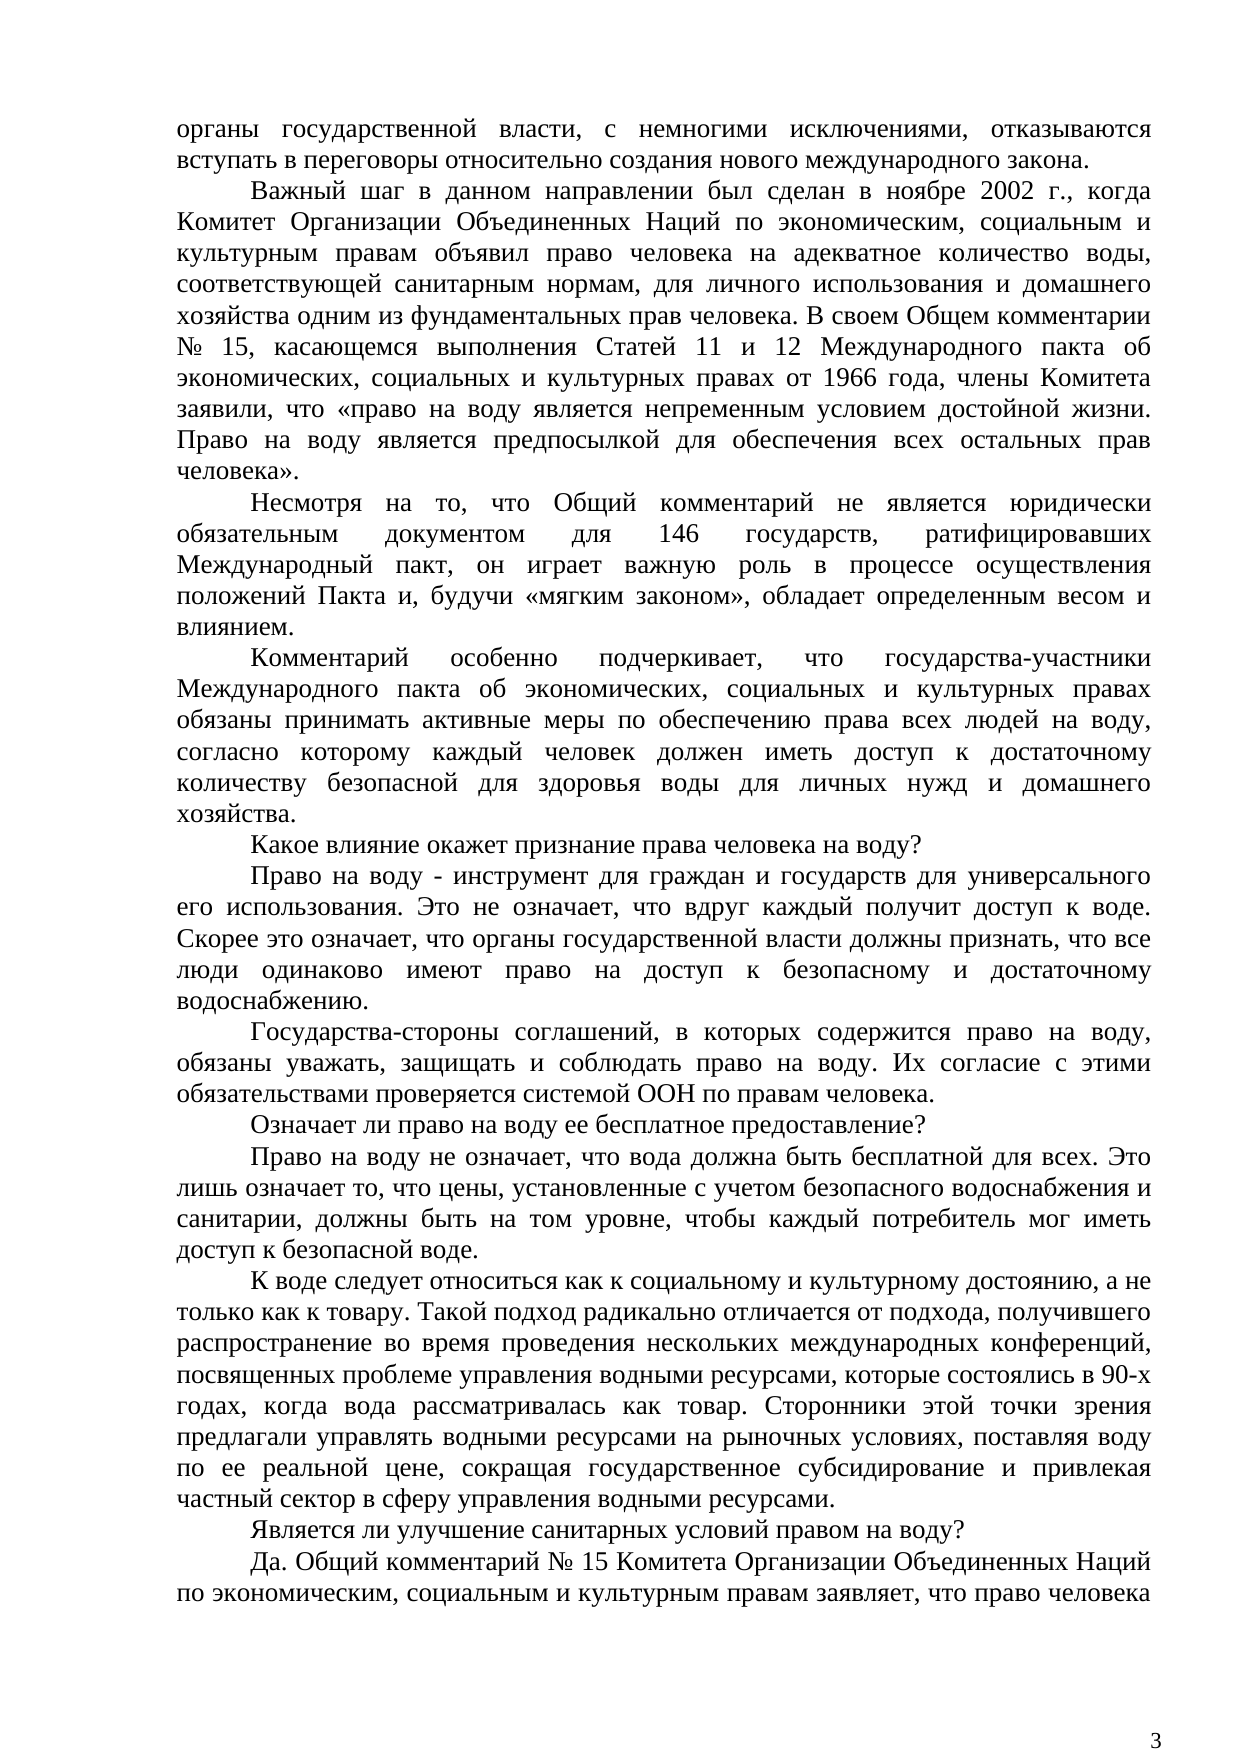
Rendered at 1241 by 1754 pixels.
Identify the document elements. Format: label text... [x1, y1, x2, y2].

text Право на воду - инструмент для граждан и государств для универсального его использования. Это не означает, что вдруг каждый получит доступ к воде. Скорее это означает, что органы государственной власти должны признать, что все люди одинаково имеют право на доступ к безопасному и достаточному водоснабжению. [176, 859, 1152, 1015]
text Является ли улучшение санитарных условий правом на воду? [176, 1513, 1152, 1544]
text Комментарий особенно подчеркивает, что государства-участники Международного пакта об экономических, социальных и культурных правах обязаны принимать активные меры по обеспечению права всех людей на воду, согласно которому каждый человек должен иметь доступ к достаточному количеству безопасной для здоровья воды для личных нужд и домашнего хозяйства. [176, 641, 1152, 828]
text Право на воду не означает, что вода должна быть бесплатной для всех. Это лишь означает то, что цены, установленные с учетом безопасного водоснабжения и санитарии, должны быть на том уровне, чтобы каждый потребитель мог иметь доступ к безопасной воде. [176, 1140, 1152, 1264]
text Важный шаг в данном направлении был сделан в ноябре 2002 г., когда Комитет Организации Объединенных Наций по экономическим, социальным и культурным правам объявил право человека на адекватное количество воды, соответствующей санитарным нормам, для личного использования и домашнего хозяйства одним из фундаментальных прав человека. В своем Общем комментарии № 15, касающемся выполнения Статей 11 и 12 Международного пакта об экономических, социальных и культурных правах от 1966 года, члены Комитета заявили, что «право на воду является непременным условием достойной жизни. Право на воду является предпосылкой для обеспечения всех остальных прав человека». [176, 174, 1152, 486]
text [176, 112, 1152, 174]
text К воде следует относиться как к социальному и культурному достоянию, а не только как к товару. Такой подход радикально отличается от подхода, получившего распространение во время проведения нескольких международных конференций, посвященных проблеме управления водными ресурсами, которые состоялись в 90-х годах, когда вода рассматривалась как товар. Сторонники этой точки зрения предлагали управлять водными ресурсами на рыночных условиях, поставляя воду по ее реальной цене, сокращая государственное субсидирование и привлекая частный сектор в сферу управления водными ресурсами. [176, 1264, 1152, 1513]
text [176, 1544, 1152, 1607]
text Означает ли право на воду ее бесплатное предоставление? [176, 1108, 1152, 1140]
text Какое влияние окажет признание права человека на воду? [176, 828, 1152, 859]
text Несмотря на то, что Общий комментарий не является юридически обязательным документом для 146 государств, ратифицировавших Международный пакт, он играет важную роль в процессе осуществления положений Пакта и, будучи «мягким законом», обладает определенным весом и влиянием. [176, 486, 1152, 641]
text Государства-стороны соглашений, в которых содержится право на воду, обязаны уважать, защищать и соблюдать право на воду. Их согласие с этими обязательствами проверяется системой ООН по правам человека. [176, 1015, 1152, 1108]
